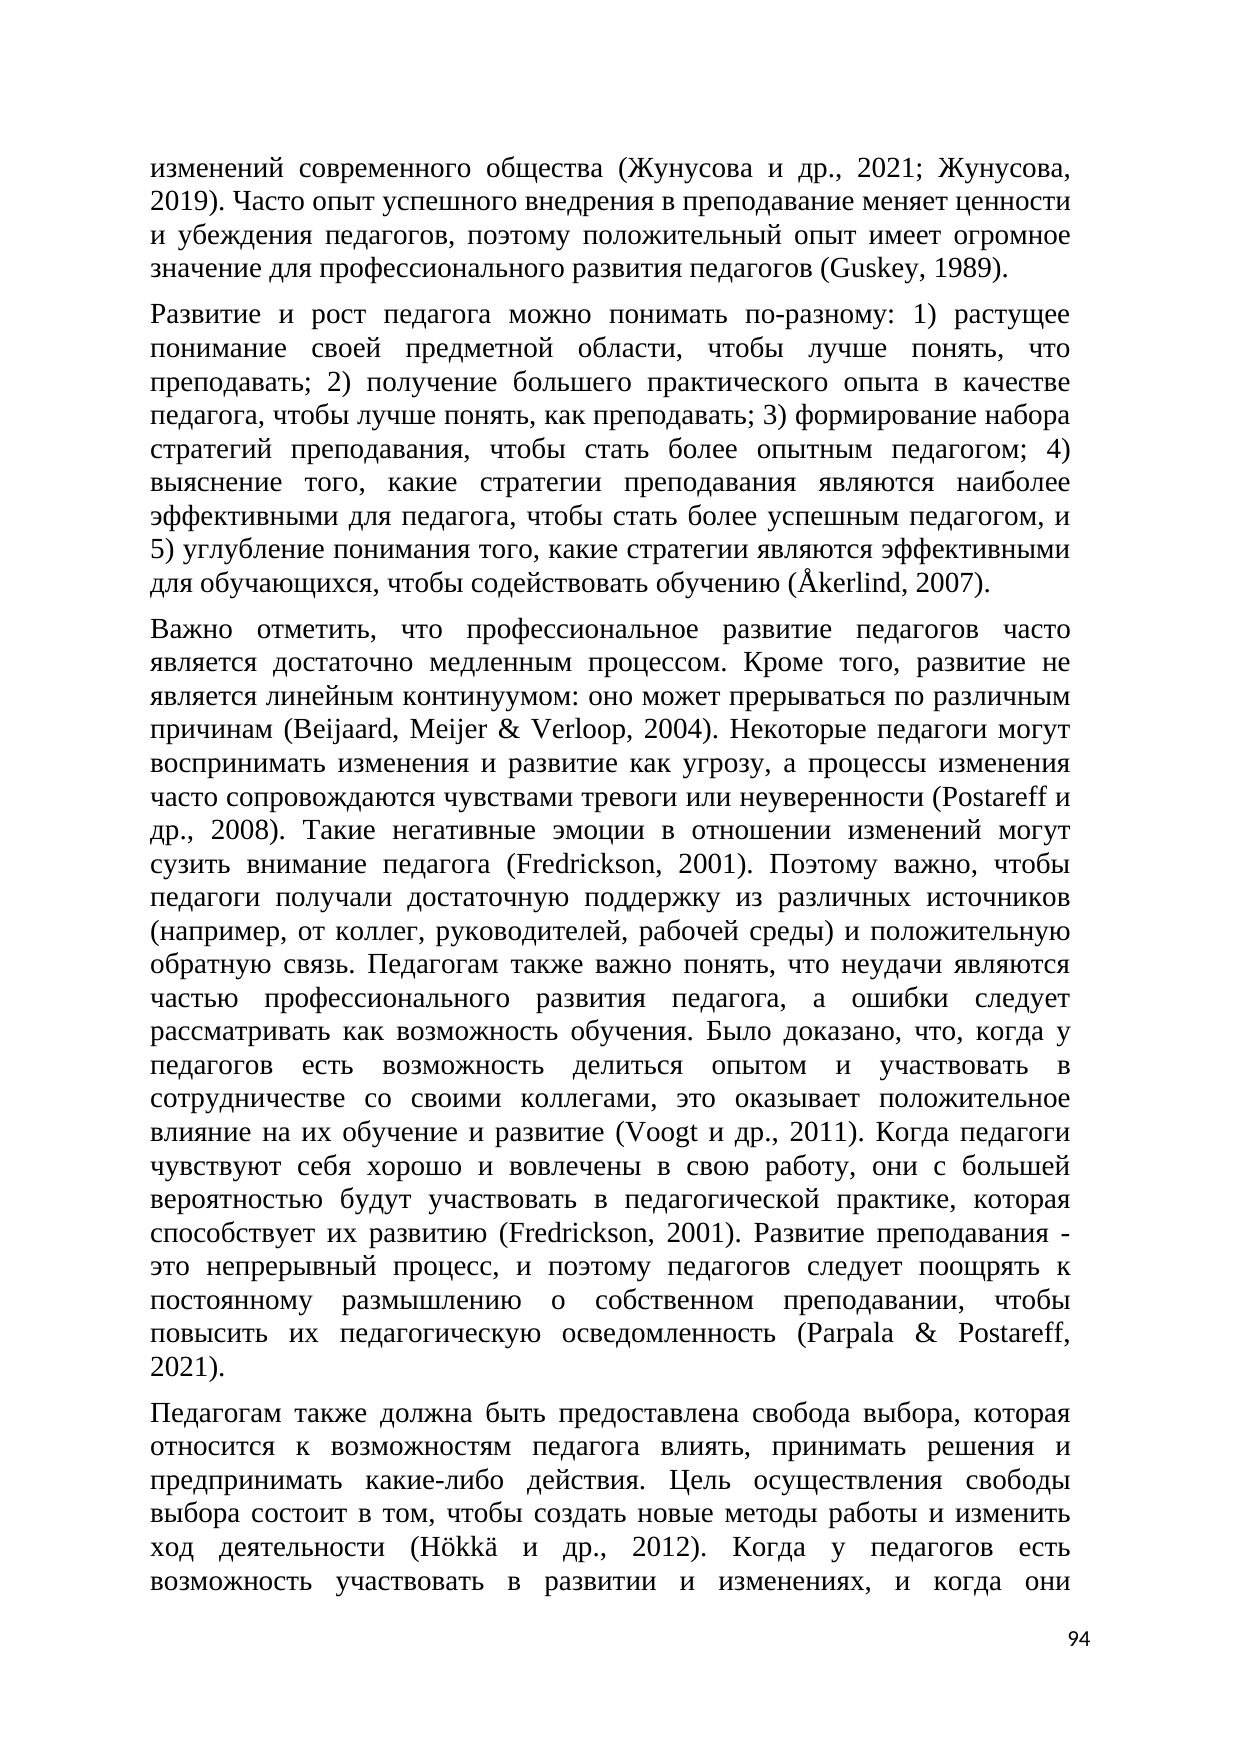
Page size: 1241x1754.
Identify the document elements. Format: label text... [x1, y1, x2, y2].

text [150, 1395, 1071, 1596]
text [150, 150, 1071, 284]
text Важно отметить, что профессиональное развитие педагогов часто является достаточно медленным процессом. Кроме того, развитие не является линейным континуумом: оно может прерываться по различным причинам (Beijaard, Meijer & Verloop, 2004). Некоторые педагоги могут воспринимать изменения и развитие как угрозу, а процессы изменения часто сопровождаются чувствами тревоги или неуверенности (Postareff и др., 2008). Такие негативные эмоции в отношении изменений могут сузить внимание педагога (Fredrickson, 2001). Поэтому важно, чтобы педагоги получали достаточную поддержку из различных источников (например, от коллег, руководителей, рабочей среды) и положительную обратную связь. Педагогам также важно понять, что неудачи являются частью профессионального развития педагога, а ошибки следует рассматривать как возможность обучения. Было доказано, что, когда у педагогов есть возможность делиться опытом и участвовать в сотрудничестве со своими коллегами, это оказывает положительное влияние на их обучение и развитие (Voogt и др., 2011). Когда педагоги чувствуют себя хорошо и вовлечены в свою работу, они с большей вероятностью будут участвовать в педагогической практике, которая способствует их развитию (Fredrickson, 2001). Развитие преподавания - это непрерывный процесс, и поэтому педагогов следует поощрять к постоянному размышлению о собственном преподавании, чтобы повысить их педагогическую осведомленность (Parpala & Postareff, 2021). [150, 611, 1071, 1382]
text Развитие и рост педагога можно понимать по-разному: 1) растущее понимание своей предметной области, чтобы лучше понять, что преподавать; 2) получение большего практического опыта в качестве педагога, чтобы лучше понять, как преподавать; 3) формирование набора стратегий преподавания, чтобы стать более опытным педагогом; 4) выяснение того, какие стратегии преподавания являются наиболее эффективными для педагога, чтобы стать более успешным педагогом, и 5) углубление понимания того, какие стратегии являются эффективными для обучающихся, чтобы содействовать обучению (Åkerlind, 2007). [150, 297, 1071, 598]
